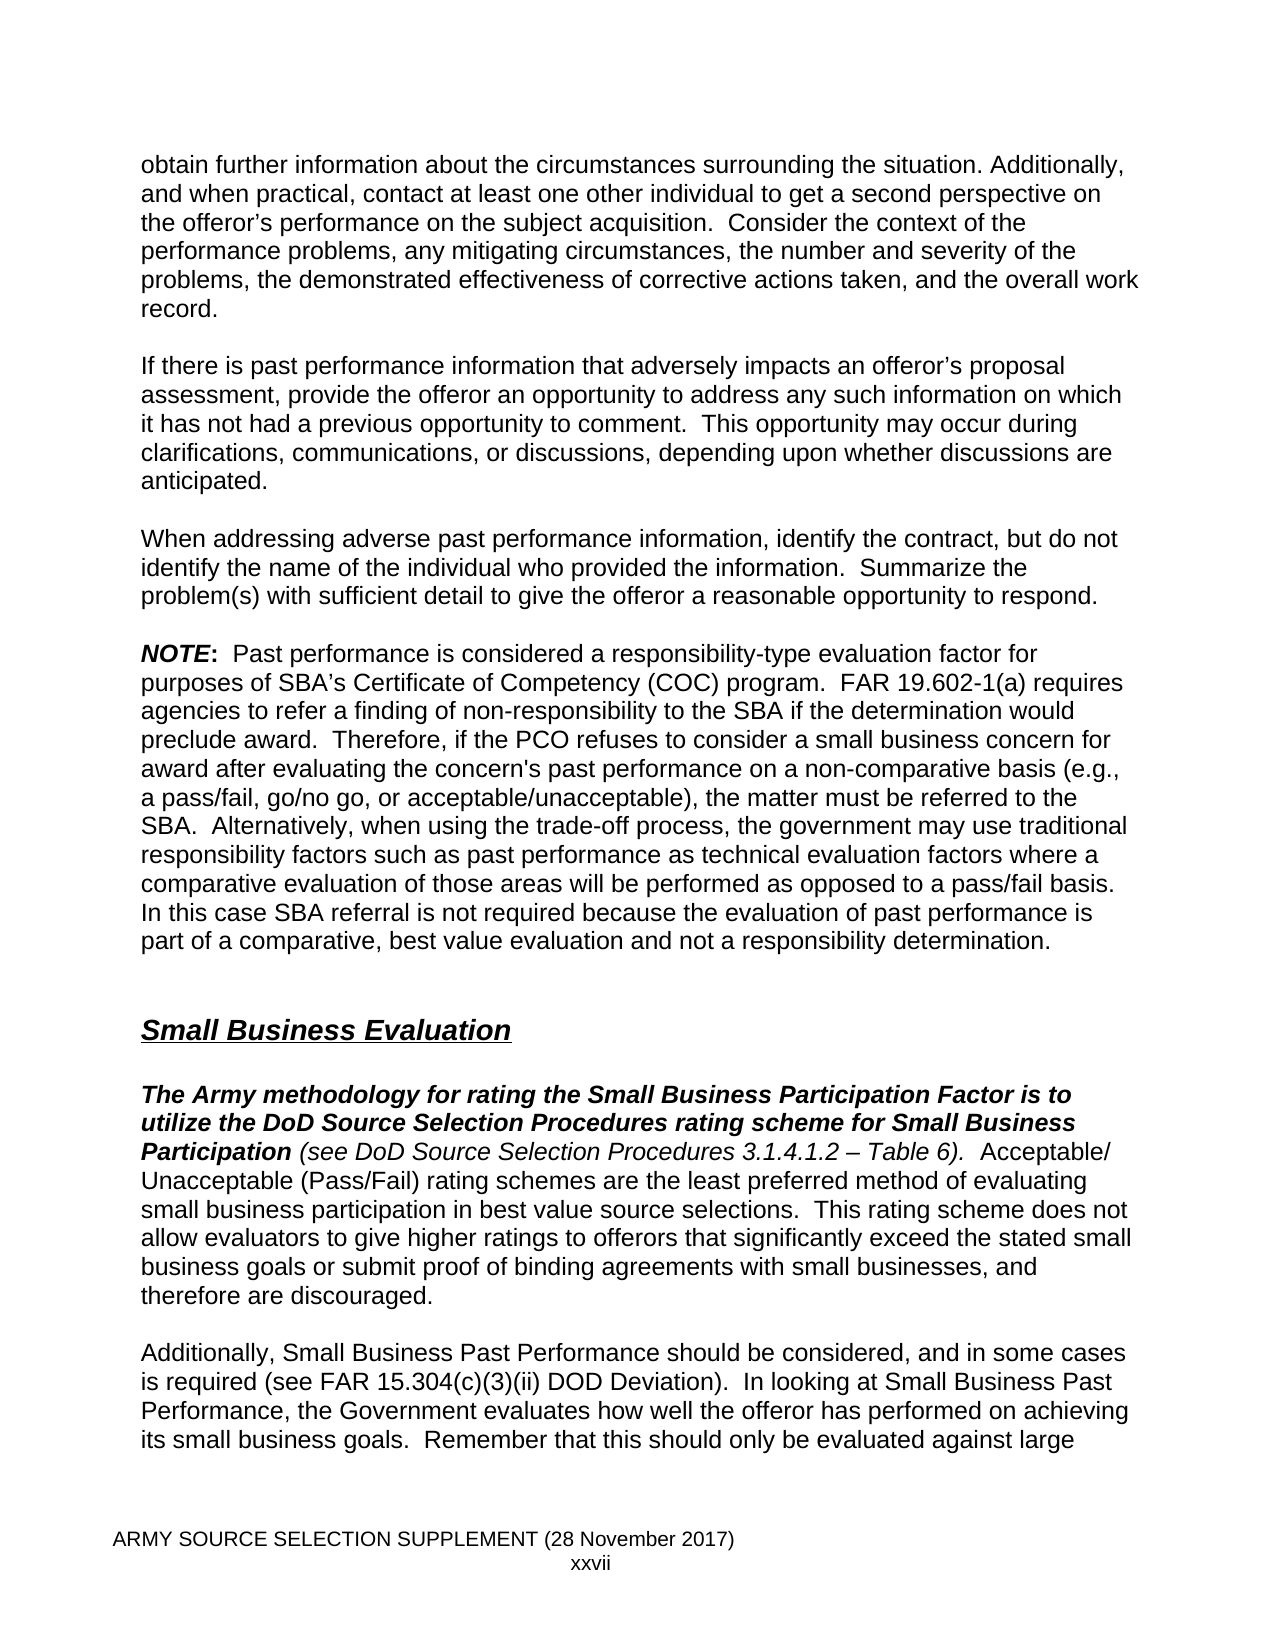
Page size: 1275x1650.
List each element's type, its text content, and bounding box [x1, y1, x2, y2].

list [141, 150, 1140, 322]
list NOTE: Past performance is considered a responsibility-type evaluation factor for purposes of SBA’s Certificate of Competency (COC) program. FAR 19.602-1(a) requires agencies to refer a finding of non-responsibility to the SBA if the determination would preclude award. Therefore, if the PCO refuses to consider a small business concern for award after evaluating the concern's past performance on a non-comparative basis (e.g., a pass/fail, go/no go, or acceptable/unacceptable), the matter must be referred to the SBA. Alternatively, when using the trade-off process, the government may use traditional responsibility factors such as past performance as technical evaluation factors where a comparative evaluation of those areas will be performed as opposed to a pass/fail basis. In this case SBA referral is not required because the evaluation of past performance is part of a comparative, best value evaluation and not a responsibility determination. [141, 639, 1140, 955]
list When addressing adverse past performance information, identify the contract, but do not identify the name of the individual who provided the information. Summarize the problem(s) with sufficient detail to give the offeror a reasonable opportunity to respond. [141, 524, 1140, 610]
text The Army methodology for rating the Small Business Participation Factor is to utilize the DoD Source Selection Procedures rating scheme for Small Business Participation (see DoD Source Selection Procedures 3.1.4.1.2 – Table 6). Acceptable/ Unacceptable (Pass/Fail) rating schemes are the least preferred method of evaluating small business participation in best value source selections. This rating scheme does not allow evaluators to give higher ratings to offerors that significantly exceed the stated small business goals or submit proof of binding agreements with small businesses, and therefore are discouraged. [141, 1079, 1140, 1309]
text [141, 1338, 1140, 1453]
list If there is past performance information that adversely impacts an offeror’s proposal assessment, provide the offeror an opportunity to address any such information on which it has not had a previous opportunity to comment. This opportunity may occur during clarifications, communications, or discussions, depending upon whether discussions are anticipated. [141, 351, 1140, 495]
text Small Business Evaluation [141, 1012, 1140, 1046]
